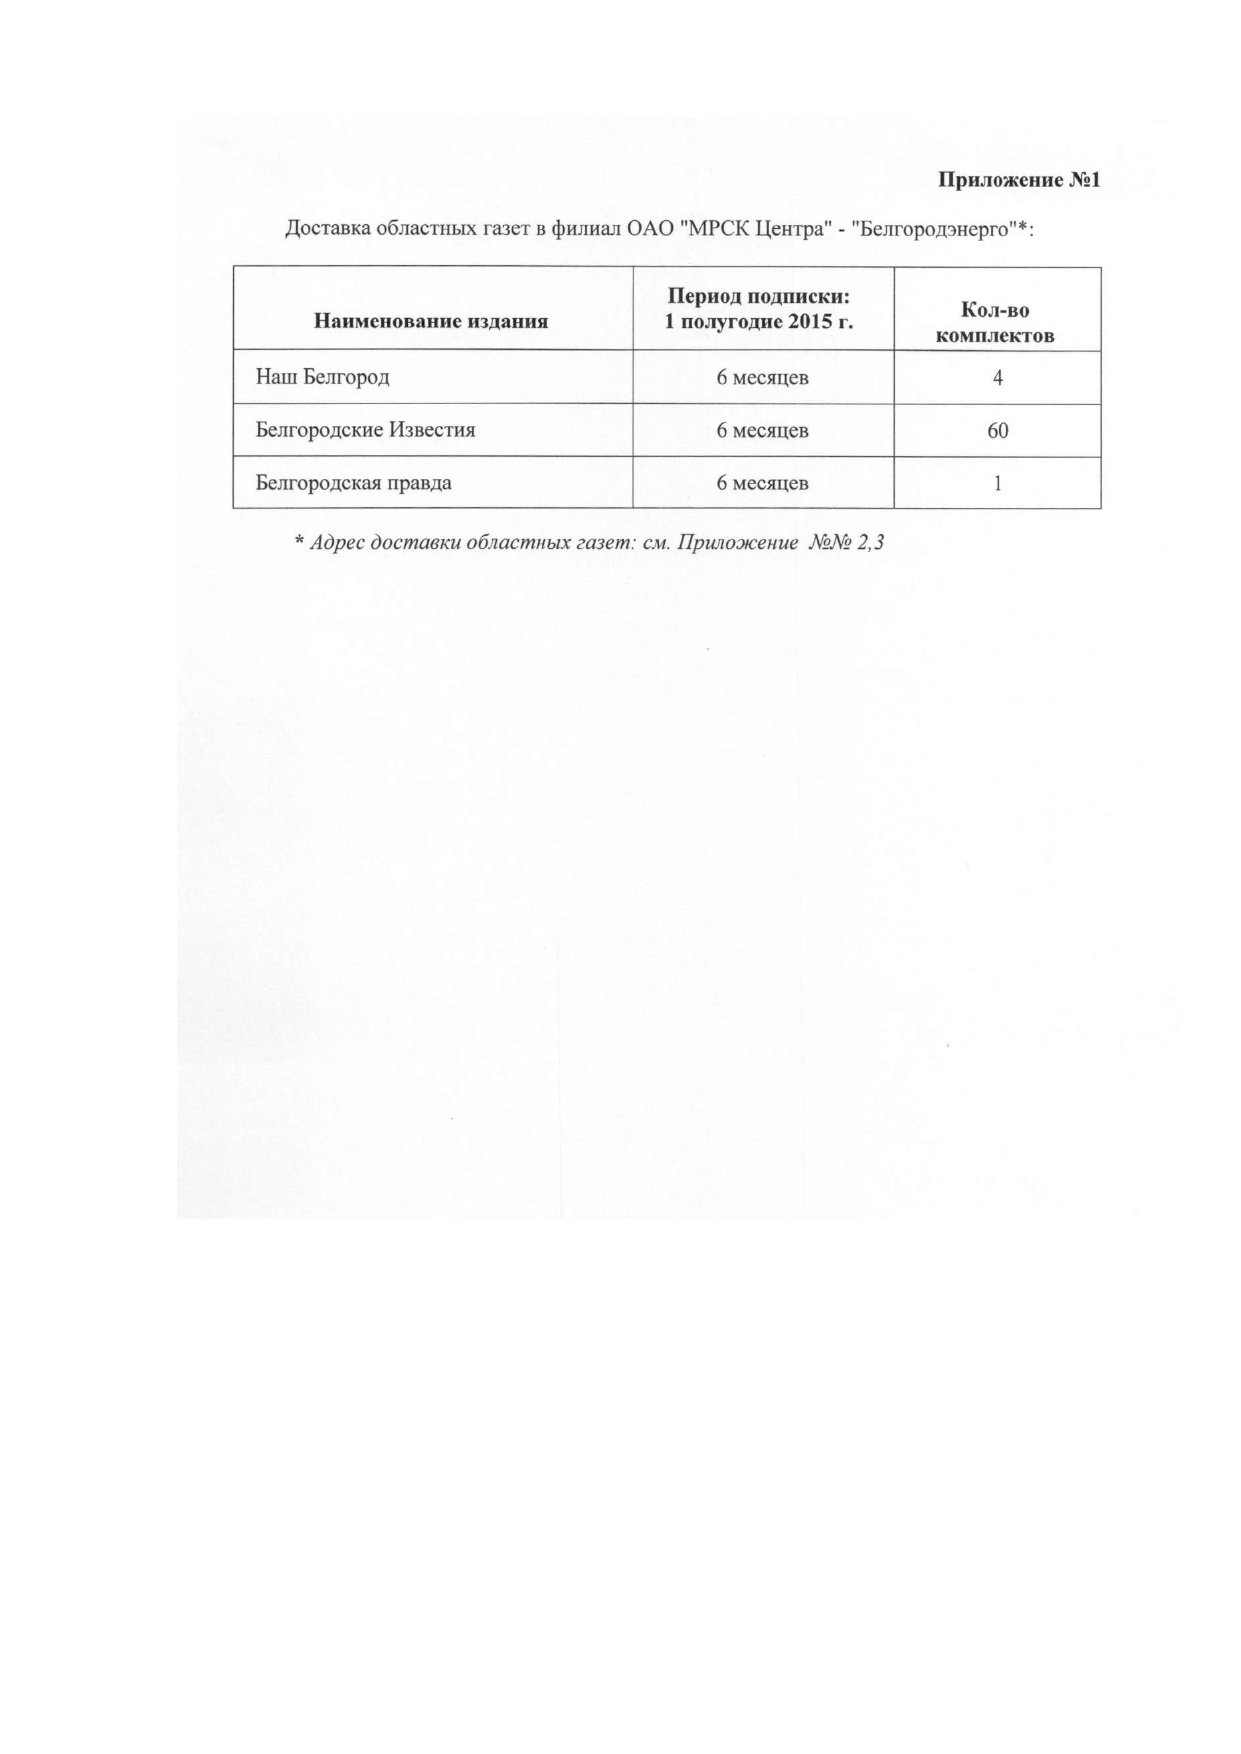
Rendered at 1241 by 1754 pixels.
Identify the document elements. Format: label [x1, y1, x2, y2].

picture [177, 118, 1182, 1219]
